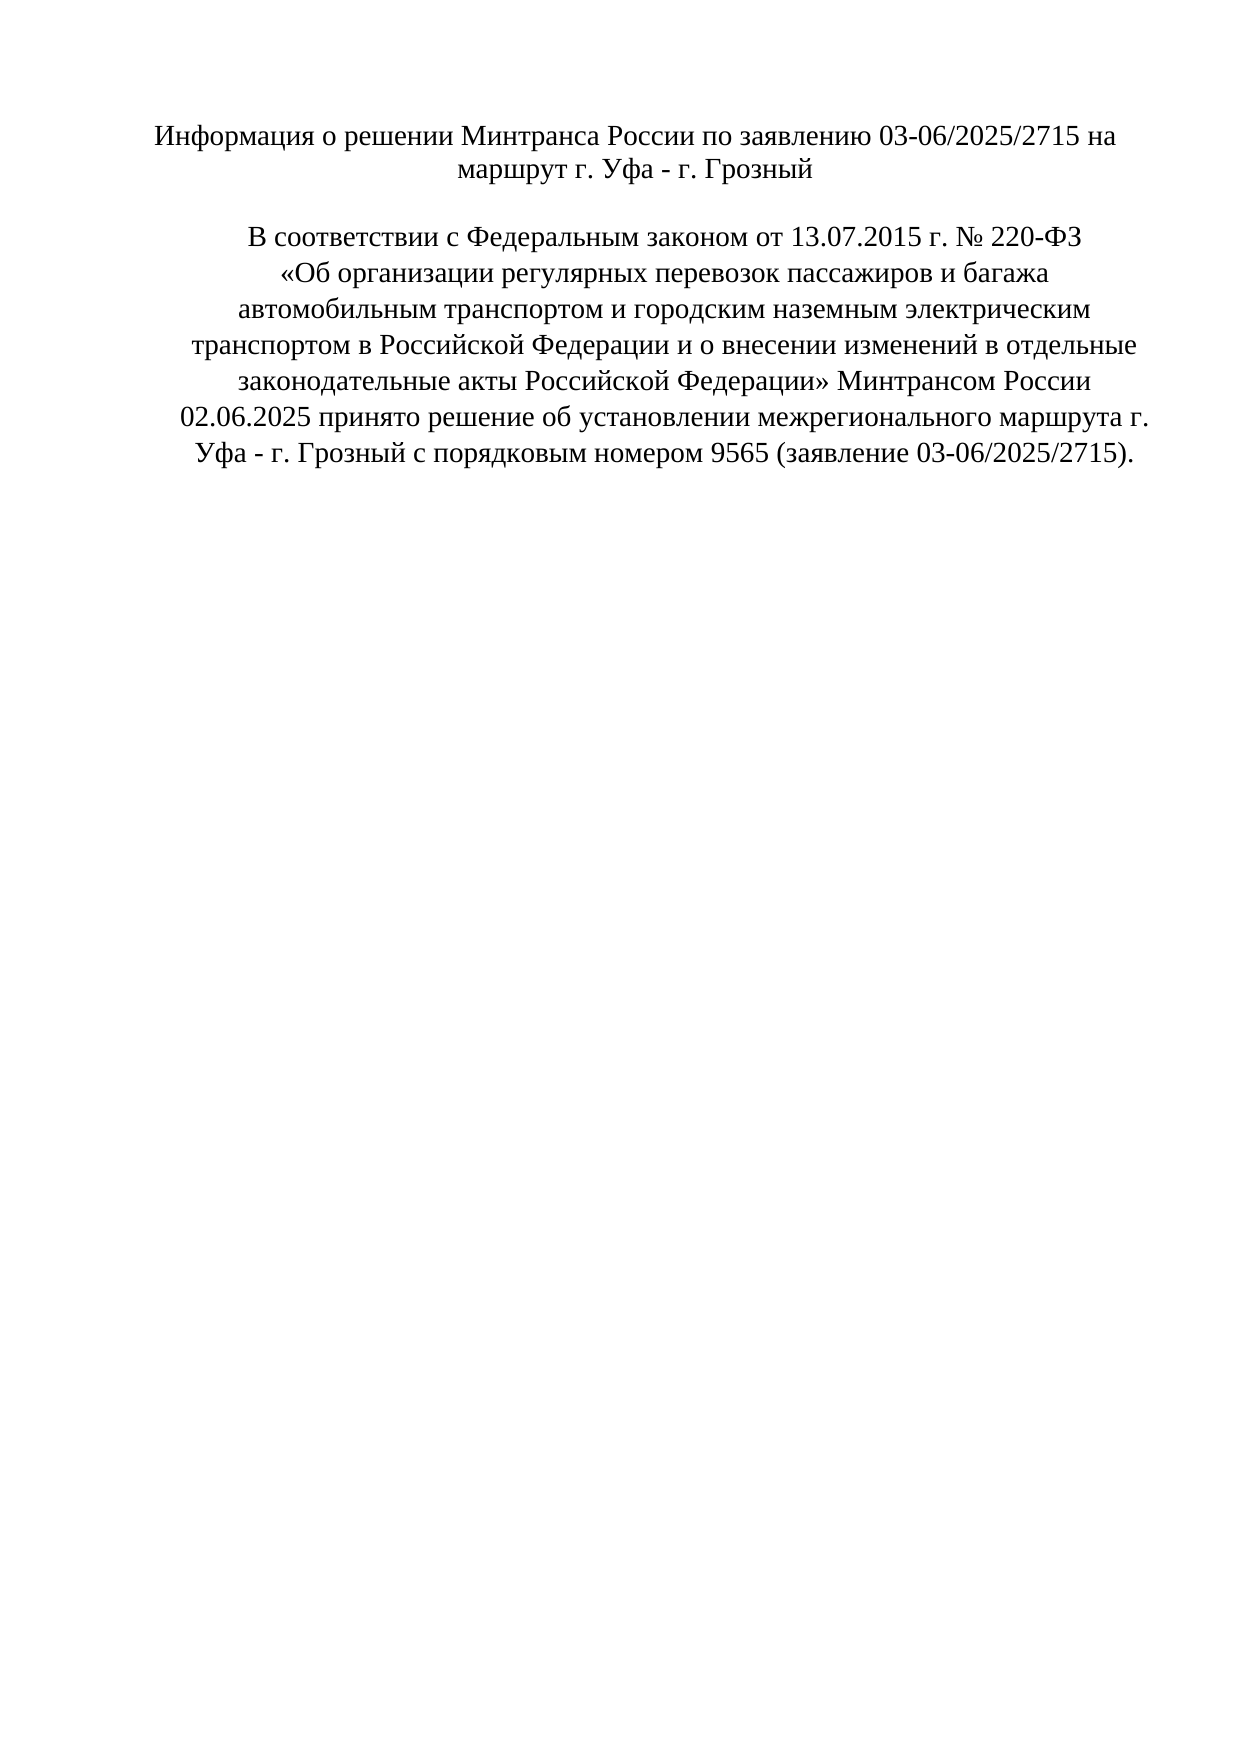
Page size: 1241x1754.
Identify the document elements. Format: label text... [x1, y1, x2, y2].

text Информация о решении Минтранса России по заявлению 03-06/2025/2715 на маршрут г. Уфа - г. Грозный [118, 118, 1152, 185]
text В соответствии с Федеральным законом от 13.07.2015 г. № 220-ФЗ «Об организации регулярных перевозок пассажиров и багажа автомобильным транспортом и городским наземным электрическим транспортом в Российской Федерации и о внесении изменений в отдельные законодательные акты Российской Федерации» Минтрансом России 02.06.2025 принято решение об установлении межрегионального маршрута г. Уфа - г. Грозный с порядковым номером 9565 (заявление 03-06/2025/2715). [177, 219, 1152, 469]
